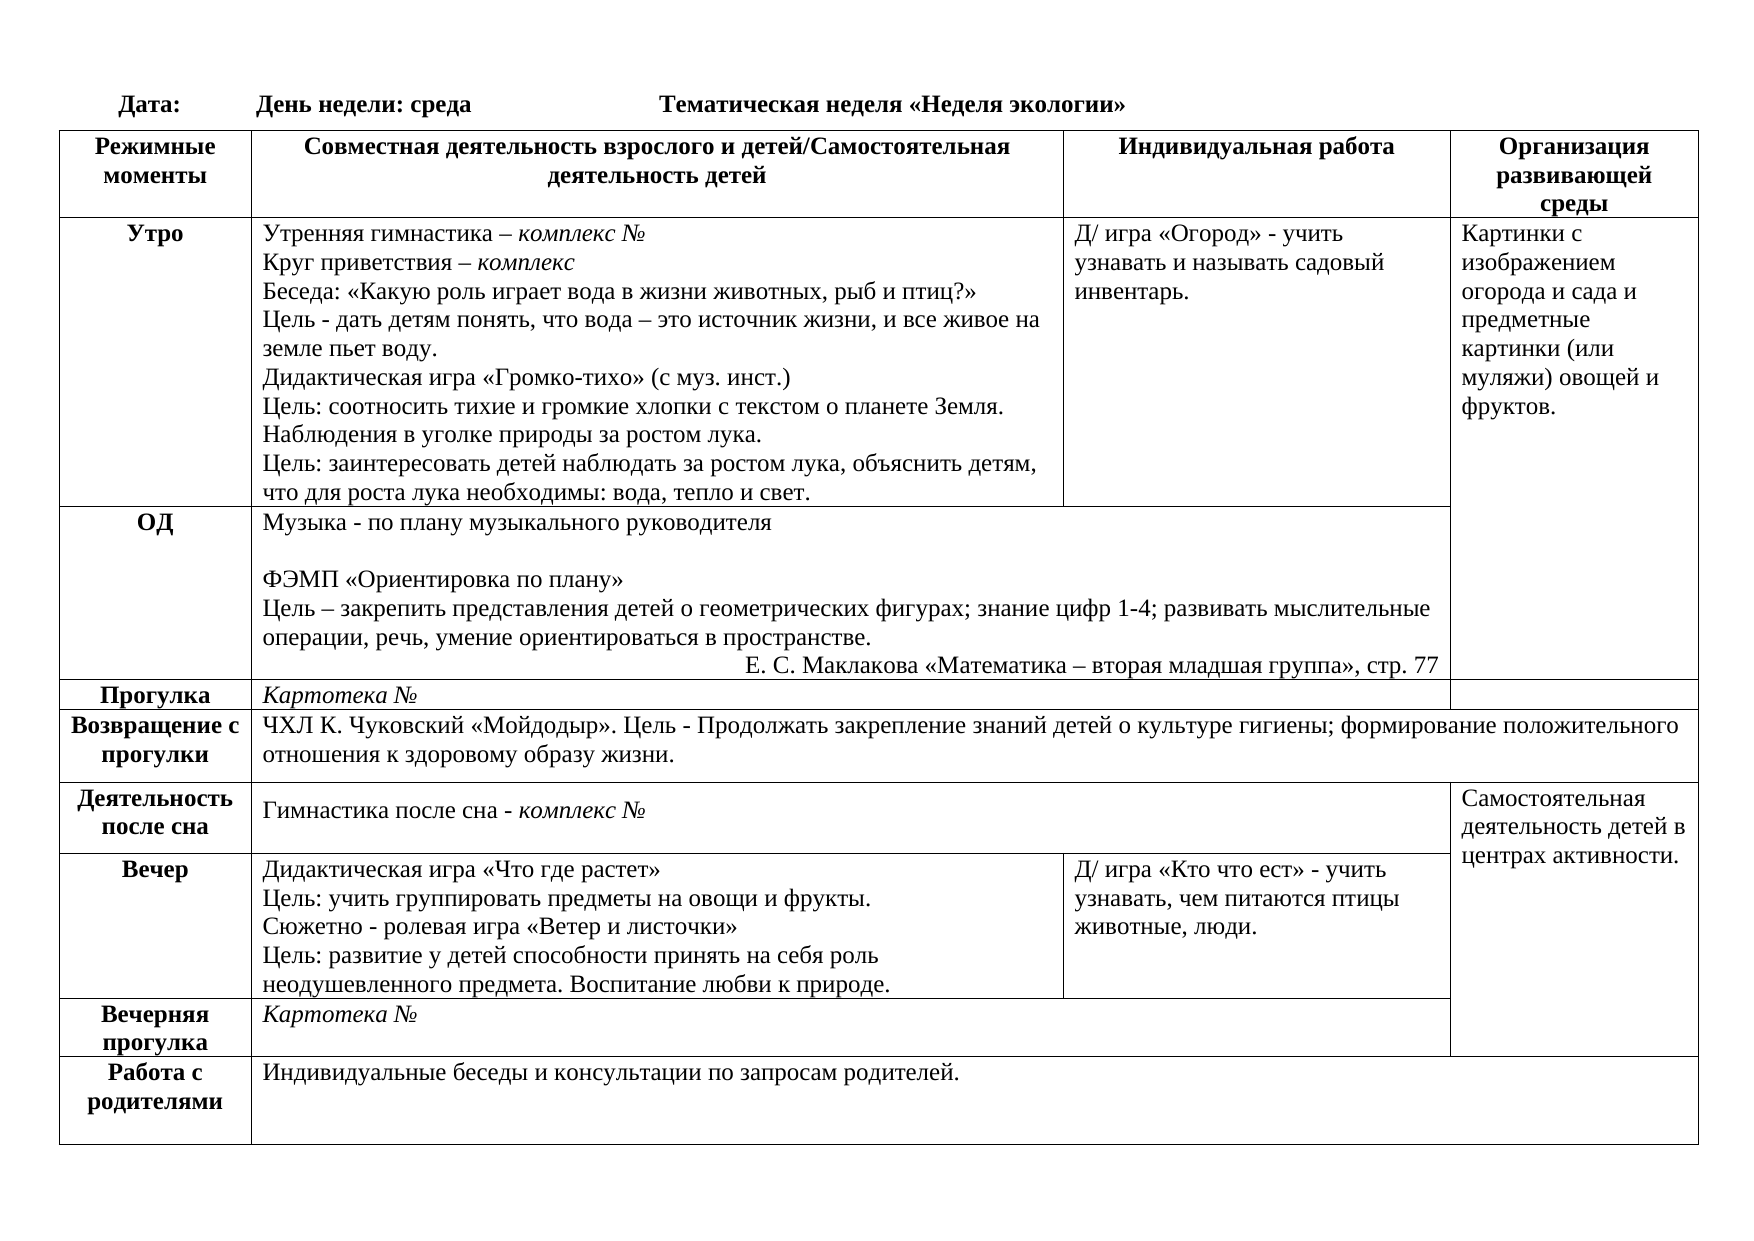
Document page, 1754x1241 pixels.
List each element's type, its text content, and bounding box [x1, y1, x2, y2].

table_cell Прогулка [60, 680, 251, 709]
table_cell Д/ игра «Огород» - учить узнавать и называть садовый инвентарь. [1064, 218, 1450, 506]
table_cell Возвращение с прогулки [60, 710, 251, 782]
table_cell Гимнастика после сна - комплекс № [252, 783, 1450, 853]
table_cell Вечерняя прогулка [60, 999, 251, 1056]
table_header Индивидуальная работа [1064, 131, 1450, 217]
table_cell Деятельность после сна [60, 783, 251, 853]
table_header Совместная деятельность взрослого и детей/Самостоятельная деятельность детей [252, 131, 1063, 217]
table_cell Самостоятельная деятельность детей в центрах активности. [1451, 783, 1698, 1056]
table_cell Утро [60, 218, 251, 506]
table_cell [1451, 680, 1698, 709]
table_cell Картотека № [252, 680, 1450, 709]
table_cell Дидактическая игра «Что где растет» Цель: учить группировать предметы на овощи и фрукты. Сюжетно - ролевая игра «Ветер и листочки» Цель: развитие у детей способности принять на себя роль неодушевленного предмета. Воспитание любви к природе. [252, 854, 1063, 998]
table_cell Музыка - по плану музыкального руководителя ФЭМП «Ориентировка по плану» Цель – закрепить представления детей о геометрических фигурах; знание цифр 1-4; развивать мыслительные операции, речь, умение ориентироваться в пространстве. Е. С. Маклакова «Математика – вторая младшая группа», стр. 77 [252, 507, 1450, 679]
table_cell Картотека № [252, 999, 1450, 1056]
table_cell Утренняя гимнастика – комплекс № Круг приветствия – комплекс Беседа: «Какую роль играет вода в жизни животных, рыб и птиц?» Цель - дать детям понять, что вода – это источник жизни, и все живое на земле пьет воду. Дидактическая игра «Громко-тихо» (с муз. инст.) Цель: соотносить тихие и громкие хлопки с текстом о планете Земля. Наблюдения в уголке природы за ростом лука. Цель: заинтересовать детей наблюдать за ростом лука, объяснить детям, что для роста лука необходимы: вода, тепло и свет. [252, 218, 1063, 506]
table_header Режимные моменты [60, 131, 251, 217]
table_cell Вечер [60, 854, 251, 998]
table_header Организация развивающей среды [1451, 131, 1698, 217]
table_cell Д/ игра «Кто что ест» - учить узнавать, чем питаются птицы животные, люди. [1064, 854, 1450, 998]
text Дата: День недели: среда Тематическая неделя «Неделя экологии» [118, 89, 1665, 117]
table_cell Индивидуальные беседы и консультации по запросам родителей. [252, 1057, 1698, 1143]
table_cell ОД [60, 507, 251, 679]
table_cell ЧХЛ К. Чуковский «Мойдодыр». Цель - Продолжать закрепление знаний детей о культуре гигиены; формирование положительного отношения к здоровому образу жизни. [252, 710, 1698, 782]
table_cell Картинки с изображением огорода и сада и предметные картинки (или муляжи) овощей и фруктов. [1451, 218, 1698, 679]
table_cell Работа с родителями [60, 1057, 251, 1143]
